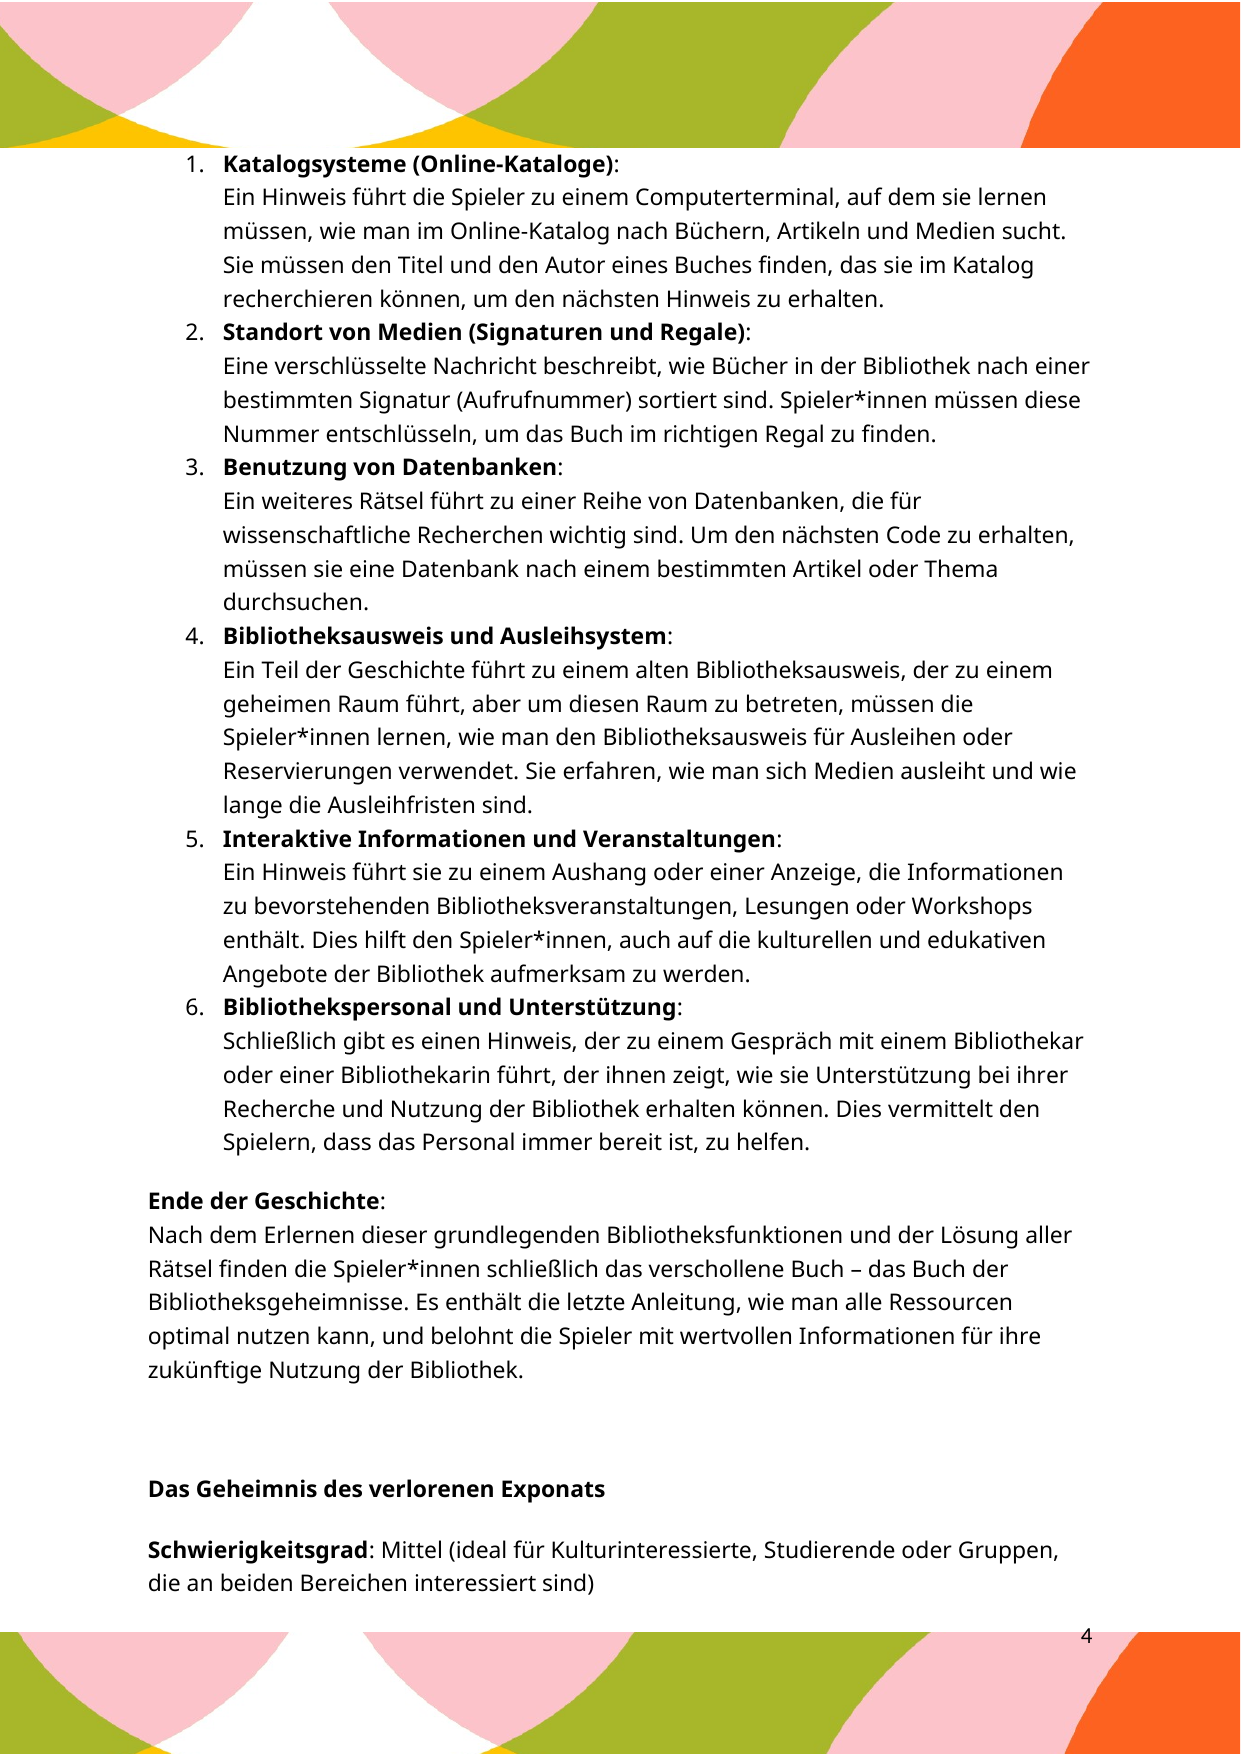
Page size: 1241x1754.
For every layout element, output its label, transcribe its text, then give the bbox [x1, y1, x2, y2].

list Bibliothekspersonal und Unterstützung: Schließlich gibt es einen Hinweis, der zu einem Gespräch mit einem Bibliothekar oder einer Bibliothekarin führt, der ihnen zeigt, wie sie Unterstützung bei ihrer Recherche und Nutzung der Bibliothek erhalten können. Dies vermittelt den Spielern, dass das Personal immer bereit ist, zu helfen. [185, 991, 1093, 1158]
picture [0, 1632, 1241, 1754]
list Katalogsysteme (Online-Kataloge): Ein Hinweis führt die Spieler zu einem Computerterminal, auf dem sie lernen müssen, wie man im Online-Katalog nach Büchern, Artikeln und Medien sucht. Sie müssen den Titel und den Autor eines Buches finden, das sie im Katalog recherchieren können, um den nächsten Hinweis zu erhalten. [185, 148, 1093, 314]
subtitle Das Geheimnis des verlorenen Exponats [148, 1473, 1093, 1504]
text Ende der Geschichte: Nach dem Erlernen dieser grundlegenden Bibliotheksfunktionen und der Lösung aller Rätsel finden die Spieler*innen schließlich das verschollene Buch – das Buch der Bibliotheksgeheimnisse. Es enthält die letzte Anleitung, wie man alle Ressourcen optimal nutzen kann, und belohnt die Spieler mit wertvollen Informationen für ihre zukünftige Nutzung der Bibliothek. [148, 1185, 1093, 1385]
list Benutzung von Datenbanken: Ein weiteres Rätsel führt zu einer Reihe von Datenbanken, die für wissenschaftliche Recherchen wichtig sind. Um den nächsten Code zu erhalten, müssen sie eine Datenbank nach einem bestimmten Artikel oder Thema durchsuchen. [185, 451, 1093, 618]
list Standort von Medien (Signaturen und Regale): Eine verschlüsselte Nachricht beschreibt, wie Bücher in der Bibliothek nach einer bestimmten Signatur (Aufrufnummer) sortiert sind. Spieler*innen müssen diese Nummer entschlüsseln, um das Buch im richtigen Regal zu finden. [185, 316, 1093, 449]
list Bibliotheksausweis und Ausleihsystem: Ein Teil der Geschichte führt zu einem alten Bibliotheksausweis, der zu einem geheimen Raum führt, aber um diesen Raum zu betreten, müssen die Spieler*innen lernen, wie man den Bibliotheksausweis für Ausleihen oder Reservierungen verwendet. Sie erfahren, wie man sich Medien ausleiht und wie lange die Ausleihfristen sind. [185, 620, 1093, 820]
picture [0, 2, 1241, 148]
text Schwierigkeitsgrad: Mittel (ideal für Kulturinteressierte, Studierende oder Gruppen, die an beiden Bereichen interessiert sind) [148, 1534, 1093, 1599]
list Interaktive Informationen und Veranstaltungen: Ein Hinweis führt sie zu einem Aushang oder einer Anzeige, die Informationen zu bevorstehenden Bibliotheksveranstaltungen, Lesungen oder Workshops enthält. Dies hilft den Spieler*innen, auch auf die kulturellen und edukativen Angebote der Bibliothek aufmerksam zu werden. [185, 823, 1093, 989]
